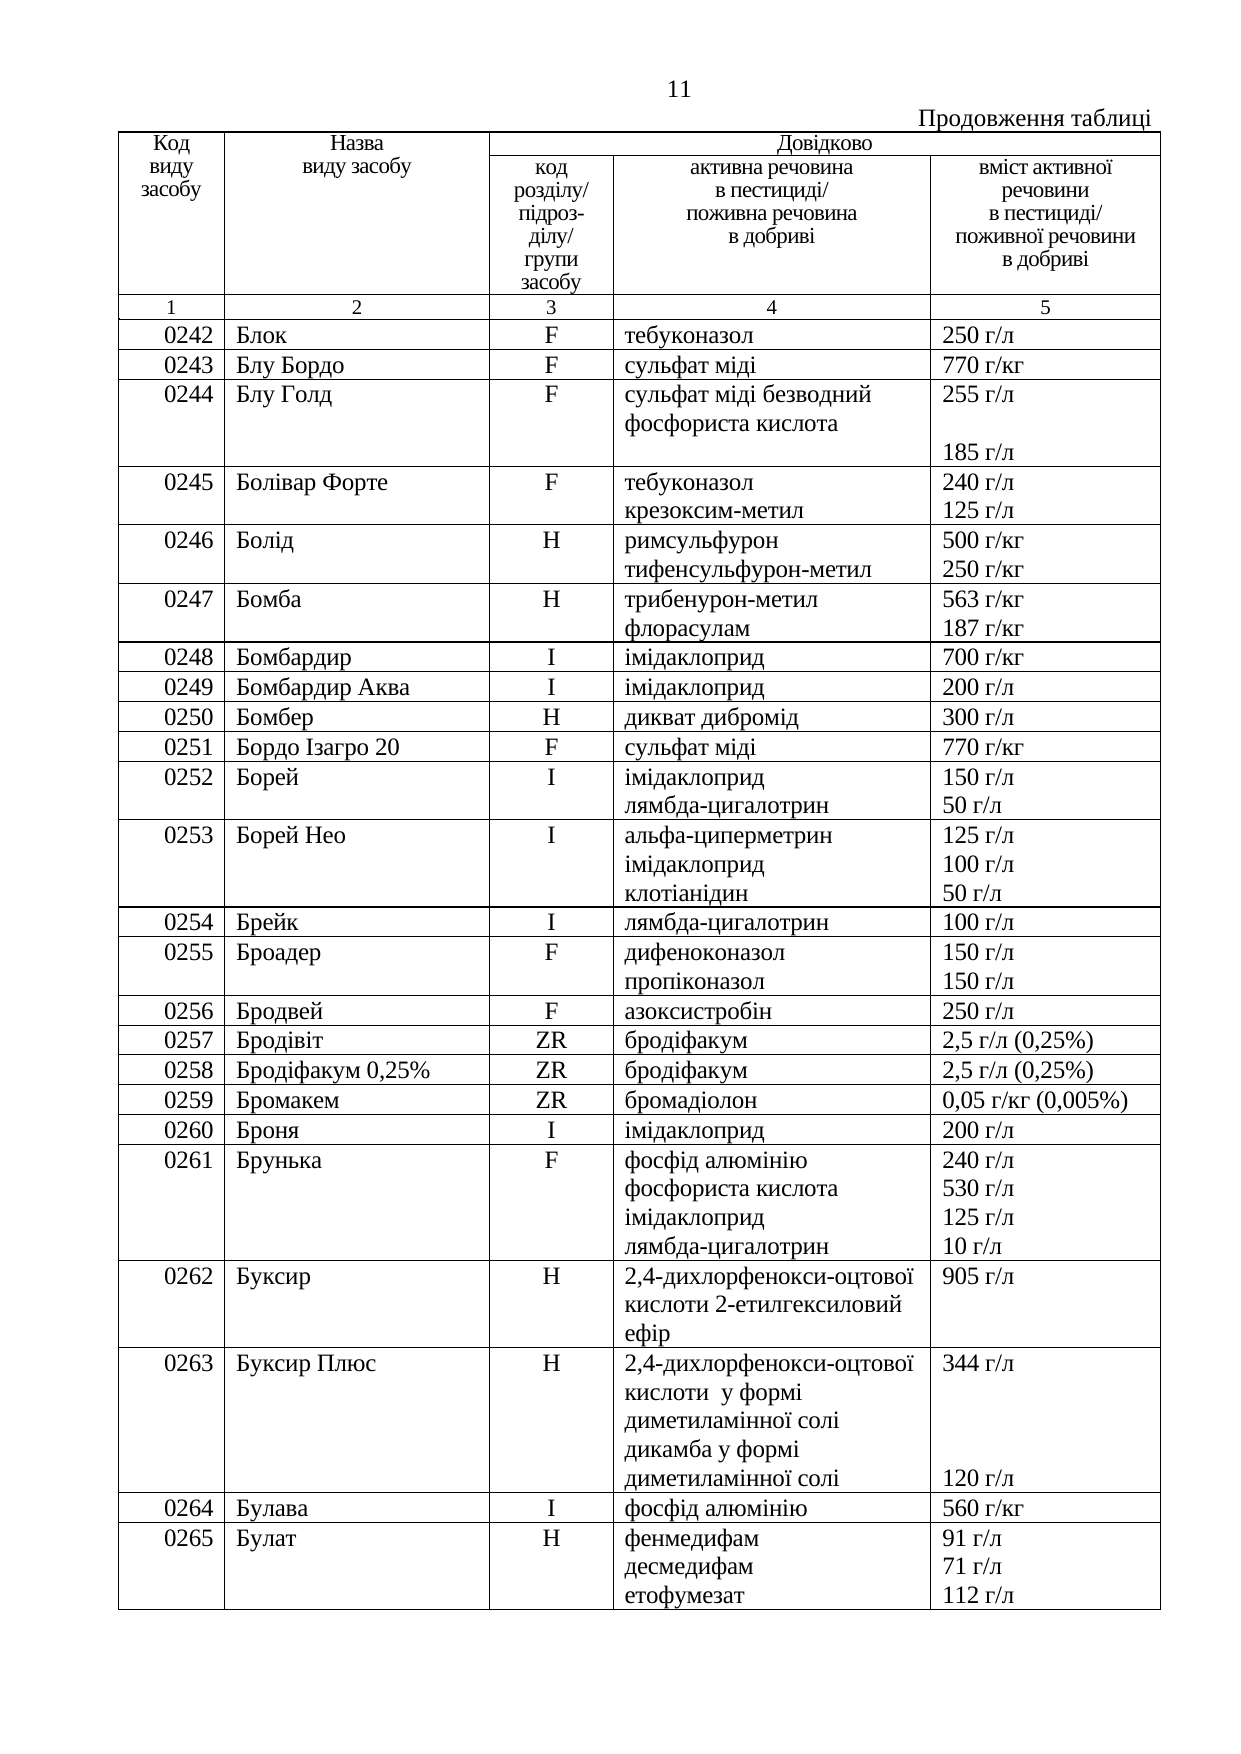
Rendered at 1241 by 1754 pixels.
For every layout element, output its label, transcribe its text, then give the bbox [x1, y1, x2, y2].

table_cell 0242 [119, 320, 224, 349]
table_cell 2,4-дихлорфенокси-оцтової кислоти у формі диметиламінної солі дикамба у формі диметиламінної солі [614, 1348, 930, 1492]
table_cell Болід [225, 525, 489, 583]
table_cell ZR [490, 1055, 613, 1084]
table_cell 200 г/л [931, 1115, 1160, 1144]
table_cell 344 г/л 120 г/л [931, 1348, 1160, 1492]
table_cell 255 г/л 185 г/л [931, 380, 1160, 466]
table_cell 2 [225, 295, 489, 319]
table_cell Бродвей [225, 996, 489, 1024]
table_cell H [490, 1523, 613, 1609]
table_cell 4 [614, 295, 930, 319]
table_cell Бромакем [225, 1085, 489, 1114]
table_cell вміст активної речовини в пестициді/ поживної речовини в добриві [931, 156, 1160, 294]
table_cell імідаклоприд [614, 1115, 930, 1144]
table_cell H [490, 1261, 613, 1347]
table_cell 2,4-дихлорфенокси-оцтової кислоти 2-етилгексиловий ефір [614, 1261, 930, 1347]
table_cell Буксир [225, 1261, 489, 1347]
table_cell 0245 [119, 467, 224, 524]
table_cell сульфат міді безводний фосфориста кислота [614, 380, 930, 466]
table_cell код розділу/ підроз-ділу/ групи засобу [490, 156, 613, 294]
table_cell бромадіолон [614, 1085, 930, 1114]
table_cell фосфід алюмінію [614, 1493, 930, 1522]
table_cell 0252 [119, 762, 224, 819]
table_cell римсульфурон тифенсульфурон-метил [614, 525, 930, 583]
table_cell дикват дибромід [614, 702, 930, 731]
table_cell дифеноконазол пропіконазол [614, 937, 930, 995]
table_cell 150 г/л 150 г/л [931, 937, 1160, 995]
table_cell Брунька [225, 1145, 489, 1260]
table_cell бродіфакум [614, 1055, 930, 1084]
table_cell 150 г/л 50 г/л [931, 762, 1160, 819]
table_cell Блок [225, 320, 489, 349]
table_cell 0263 [119, 1348, 224, 1492]
table_cell 0,05 г/кг (0,005%) [931, 1085, 1160, 1114]
table_cell ZR [490, 1026, 613, 1054]
table_cell Бомбардир Аква [225, 672, 489, 701]
table_cell 560 г/кг [931, 1493, 1160, 1522]
table_cell 2,5 г/л (0,25%) [931, 1055, 1160, 1084]
table_cell Борей Нео [225, 820, 489, 906]
table_cell 3 [490, 295, 613, 319]
table_cell 250 г/л [931, 320, 1160, 349]
table_cell імідаклоприд [614, 672, 930, 701]
table_cell імідаклоприд лямбда-цигалотрин [614, 762, 930, 819]
table_cell 0259 [119, 1085, 224, 1114]
table_cell фенмедифам десмедифам етофумезат [614, 1523, 930, 1609]
table_cell 0262 [119, 1261, 224, 1347]
table_cell 0254 [119, 908, 224, 936]
table_header Назва виду засобу [225, 133, 489, 294]
table_cell 770 г/кг [931, 350, 1160, 378]
table_header Код виду засобу [119, 133, 224, 294]
table_cell 2,5 г/л (0,25%) [931, 1026, 1160, 1054]
table_cell 700 г/кг [931, 643, 1160, 671]
table_cell Булат [225, 1523, 489, 1609]
table_cell 0251 [119, 732, 224, 761]
table_cell 0256 [119, 996, 224, 1024]
table_cell Бомба [225, 584, 489, 641]
table_cell 0257 [119, 1026, 224, 1054]
table_cell 200 г/л [931, 672, 1160, 701]
table_cell Блу Голд [225, 380, 489, 466]
table_cell Борей [225, 762, 489, 819]
table_cell Блу Бордо [225, 350, 489, 378]
table_cell I [490, 672, 613, 701]
table_cell Бродівіт [225, 1026, 489, 1054]
table_cell H [490, 584, 613, 641]
table_cell фосфід алюмінію фосфориста кислота імідаклоприд лямбда-цигалотрин [614, 1145, 930, 1260]
table_cell I [490, 762, 613, 819]
table_cell Броня [225, 1115, 489, 1144]
table_cell Броадер [225, 937, 489, 995]
table_cell лямбда-цигалотрин [614, 908, 930, 936]
table_cell 0260 [119, 1115, 224, 1144]
table_cell Бродіфакум 0,25% [225, 1055, 489, 1084]
table_cell 0253 [119, 820, 224, 906]
table_cell H [490, 525, 613, 583]
table_cell сульфат міді [614, 350, 930, 378]
table_cell 91 г/л 71 г/л 112 г/л [931, 1523, 1160, 1609]
table_cell F [490, 320, 613, 349]
table_cell 0243 [119, 350, 224, 378]
table_cell 0244 [119, 380, 224, 466]
table_cell 905 г/л [931, 1261, 1160, 1347]
table_cell 0255 [119, 937, 224, 995]
table_cell 125 г/л 100 г/л 50 г/л [931, 820, 1160, 906]
table_cell 5 [931, 295, 1160, 319]
table_cell 0246 [119, 525, 224, 583]
table_cell I [490, 820, 613, 906]
table_cell I [490, 908, 613, 936]
table_cell 300 г/л [931, 702, 1160, 731]
table_cell 0250 [119, 702, 224, 731]
table_cell 240 г/л 125 г/л [931, 467, 1160, 524]
table_cell 563 г/кг 187 г/кг [931, 584, 1160, 641]
table_cell I [490, 643, 613, 671]
table_cell Болівар Форте [225, 467, 489, 524]
table_cell 0249 [119, 672, 224, 701]
table_cell F [490, 996, 613, 1024]
table_cell F [490, 350, 613, 378]
table_cell 100 г/л [931, 908, 1160, 936]
table_cell Бомбардир [225, 643, 489, 671]
table_cell 1 [119, 295, 224, 319]
table_cell F [490, 467, 613, 524]
table_cell 0258 [119, 1055, 224, 1084]
table_cell тебуконазол крезоксим-метил [614, 467, 930, 524]
table_cell активна речовина в пестициді/ поживна речовина в добриві [614, 156, 930, 294]
table_cell Бордо Ізагро 20 [225, 732, 489, 761]
table_cell 0248 [119, 643, 224, 671]
table_cell 0247 [119, 584, 224, 641]
table_cell I [490, 1115, 613, 1144]
table_cell тебуконазол [614, 320, 930, 349]
table_cell 770 г/кг [931, 732, 1160, 761]
table_cell 0265 [119, 1523, 224, 1609]
table_cell Буксир Плюс [225, 1348, 489, 1492]
table_cell I [490, 1493, 613, 1522]
table_cell H [490, 1348, 613, 1492]
table_cell ZR [490, 1085, 613, 1114]
table_cell F [490, 937, 613, 995]
table_cell H [490, 702, 613, 731]
table_cell 500 г/кг 250 г/кг [931, 525, 1160, 583]
table_cell Булава [225, 1493, 489, 1522]
table_cell F [490, 732, 613, 761]
table_cell трибенурон-метил флорасулам [614, 584, 930, 641]
table_cell F [490, 1145, 613, 1260]
table_cell імідаклоприд [614, 643, 930, 671]
table_cell сульфат міді [614, 732, 930, 761]
table_cell 0264 [119, 1493, 224, 1522]
table_cell Брейк [225, 908, 489, 936]
table_header Довідково [490, 133, 1160, 155]
table_cell Бомбер [225, 702, 489, 731]
table_cell альфа-циперметрин імідаклоприд клотіанідин [614, 820, 930, 906]
table_cell 0261 [119, 1145, 224, 1260]
table_cell 250 г/л [931, 996, 1160, 1024]
table_cell F [490, 380, 613, 466]
table_cell 240 г/л 530 г/л 125 г/л 10 г/л [931, 1145, 1160, 1260]
table_cell азоксистробін [614, 996, 930, 1024]
table_cell бродіфакум [614, 1026, 930, 1054]
